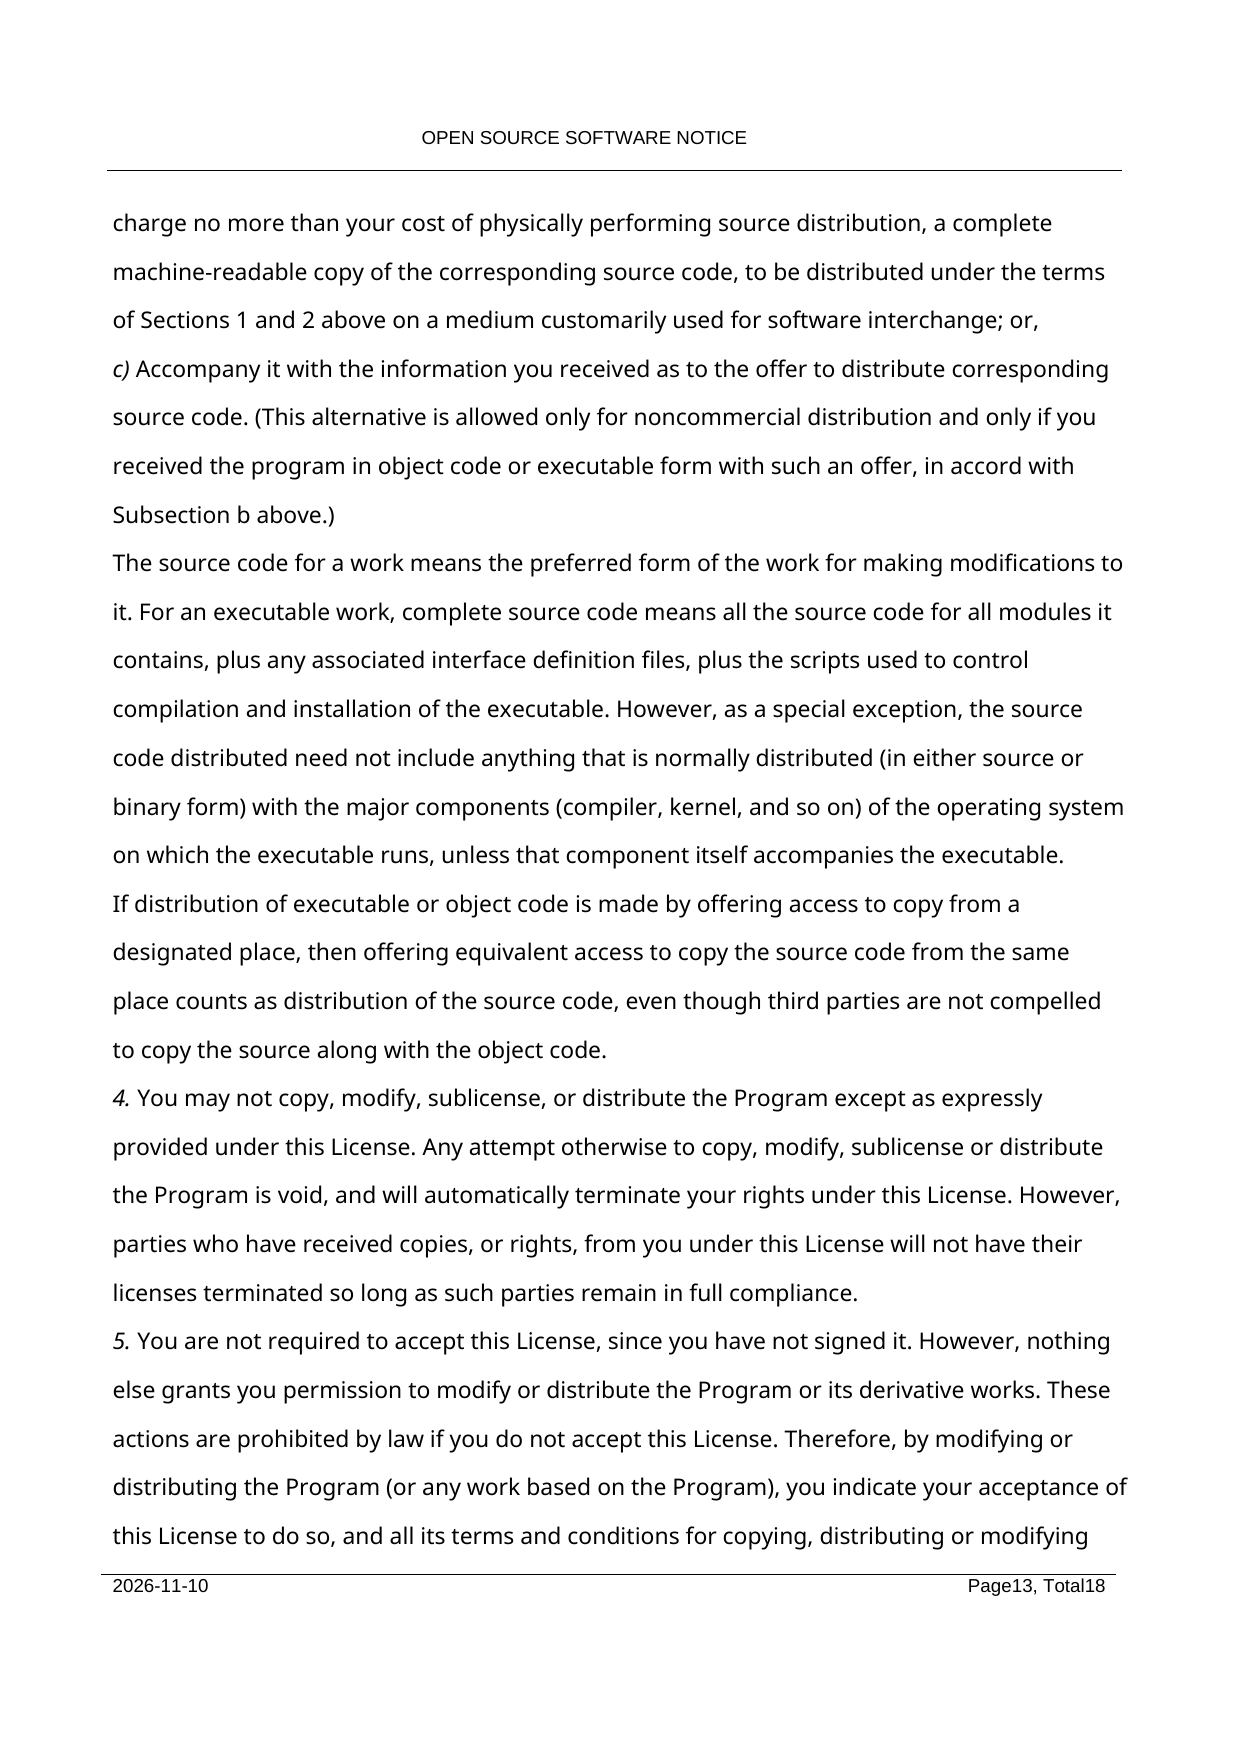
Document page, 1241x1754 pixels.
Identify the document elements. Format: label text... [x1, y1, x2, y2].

text The source code for a work means the preferred form of the work for making modifications to it. For an executable work, complete source code means all the source code for all modules it contains, plus any associated interface definition files, plus the scripts used to control compilation and installation of the executable. However, as a special exception, the source code distributed need not include anything that is normally distributed (in either source or binary form) with the major components (compiler, kernel, and so on) of the operating system on which the executable runs, unless that component itself accompanies the executable. [112, 546, 1128, 871]
text 4. You may not copy, modify, sublicense, or distribute the Program except as expressly provided under this License. Any attempt otherwise to copy, modify, sublicense or distribute the Program is void, and will automatically terminate your rights under this License. However, parties who have received copies, or rights, from you under this License will not have their licenses terminated so long as such parties remain in full compliance. [112, 1081, 1128, 1309]
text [112, 206, 1128, 336]
text c) Accompany it with the information you received as to the offer to distribute corresponding source code. (This alternative is allowed only for noncommercial distribution and only if you received the program in object code or executable form with such an offer, in accord with Subsection b above.) [112, 352, 1128, 531]
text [112, 1324, 1128, 1552]
text If distribution of executable or object code is made by offering access to copy from a designated place, then offering equivalent access to copy the source code from the same place counts as distribution of the source code, even though third parties are not compelled to copy the source along with the object code. [112, 887, 1128, 1066]
